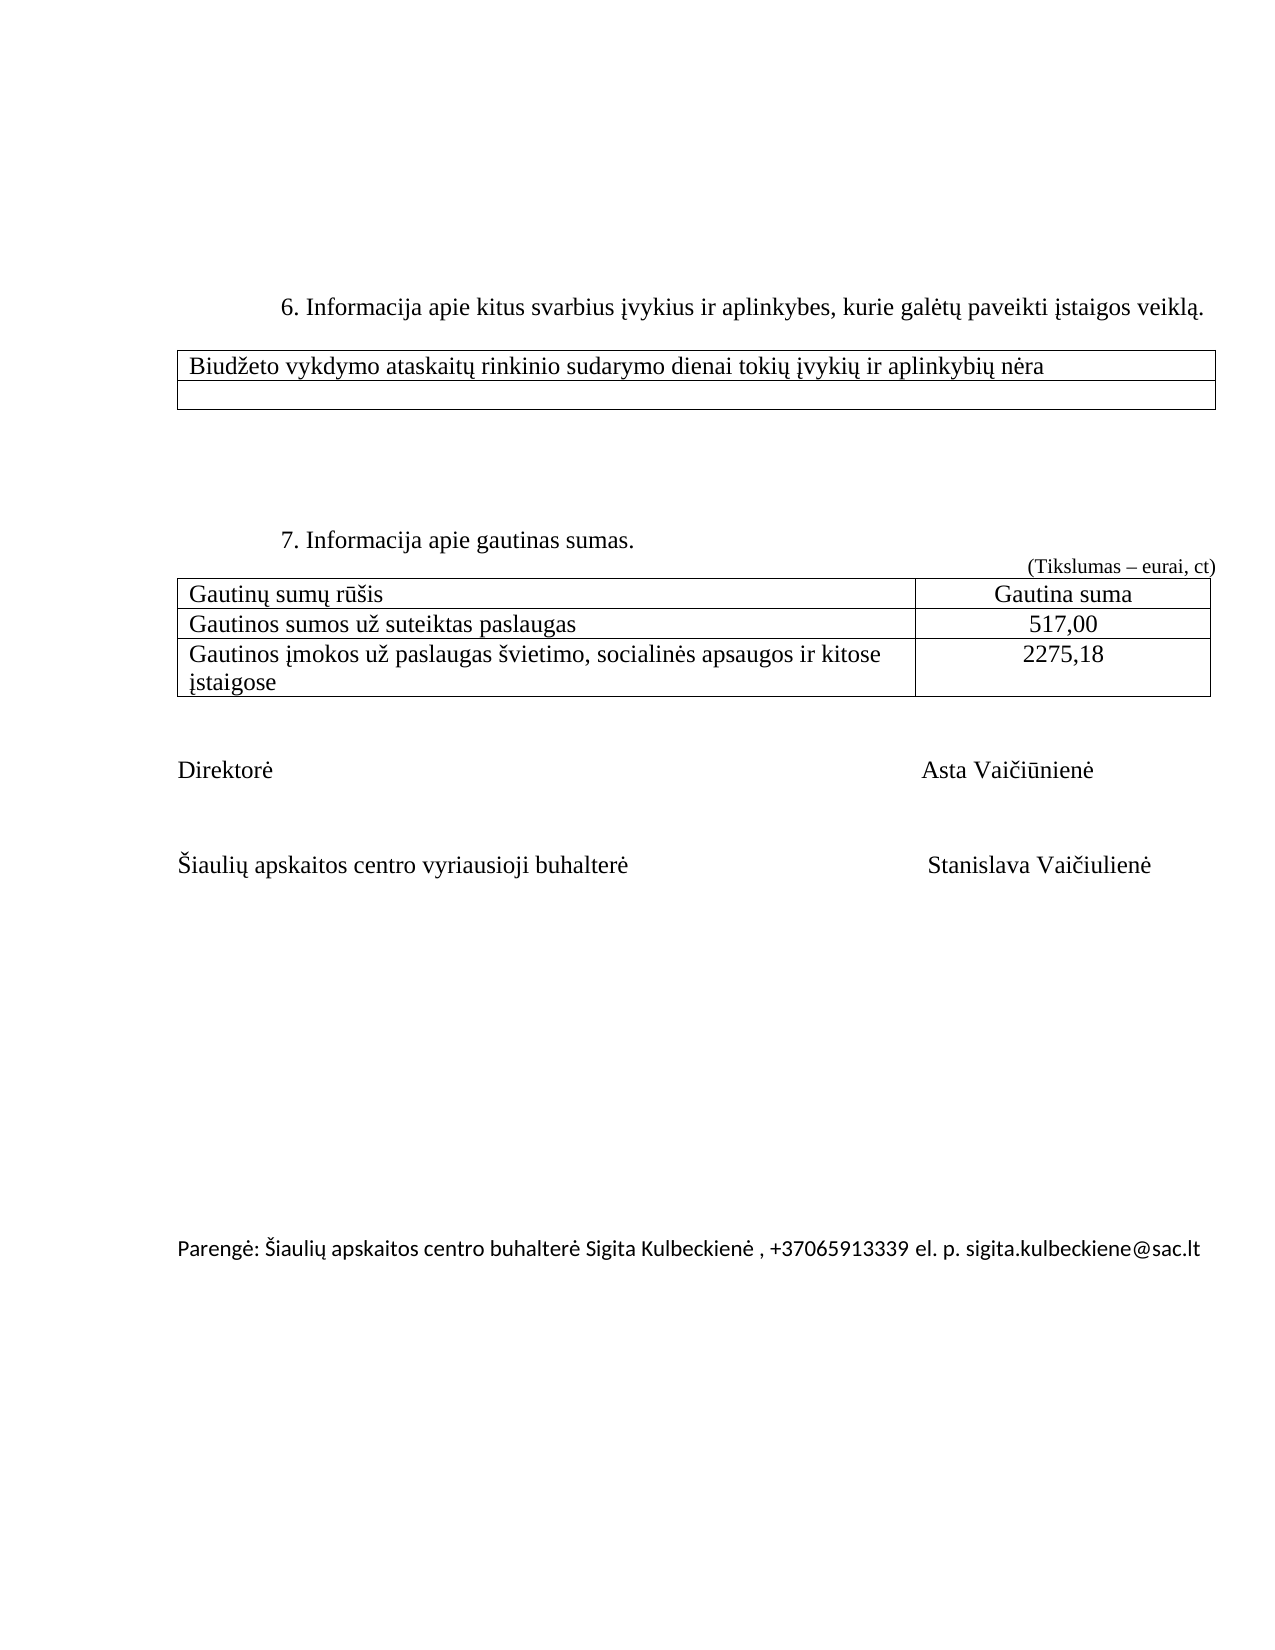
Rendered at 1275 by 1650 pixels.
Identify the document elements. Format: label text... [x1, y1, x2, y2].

text Parengė: Šiaulių apskaitos centro buhalterė Sigita Kulbeckienė , +37065913339 el. p. sigita.kulbeckiene@sac.lt [177, 1234, 1216, 1262]
text (Tikslumas – eurai, ct) [177, 554, 1216, 578]
table_cell [178, 381, 1215, 409]
text 6. Informacija apie kitus svarbius įvykius ir aplinkybes, kurie galėtų paveikti įstaigos veiklą. [177, 292, 1216, 321]
table_header Gautina suma [916, 579, 1210, 608]
text Šiaulių apskaitos centro vyriausioji buhalterė Stanislava Vaičiulienė [177, 850, 1216, 879]
table_header Gautinų sumų rūšis [178, 579, 915, 608]
table_header Biudžeto vykdymo ataskaitų rinkinio sudarymo dienai tokių įvykių ir aplinkybių nėra [178, 351, 1215, 379]
table_cell 2275,18 [916, 639, 1210, 696]
table_cell Gautinos įmokos už paslaugas švietimo, socialinės apsaugos ir kitose įstaigose [178, 639, 915, 696]
text Direktorė Asta Vaičiūnienė [177, 755, 1216, 783]
table_cell Gautinos sumos už suteiktas paslaugas [178, 609, 915, 638]
text 7. Informacija apie gautinas sumas. [177, 525, 1216, 554]
table_cell 517,00 [916, 609, 1210, 638]
